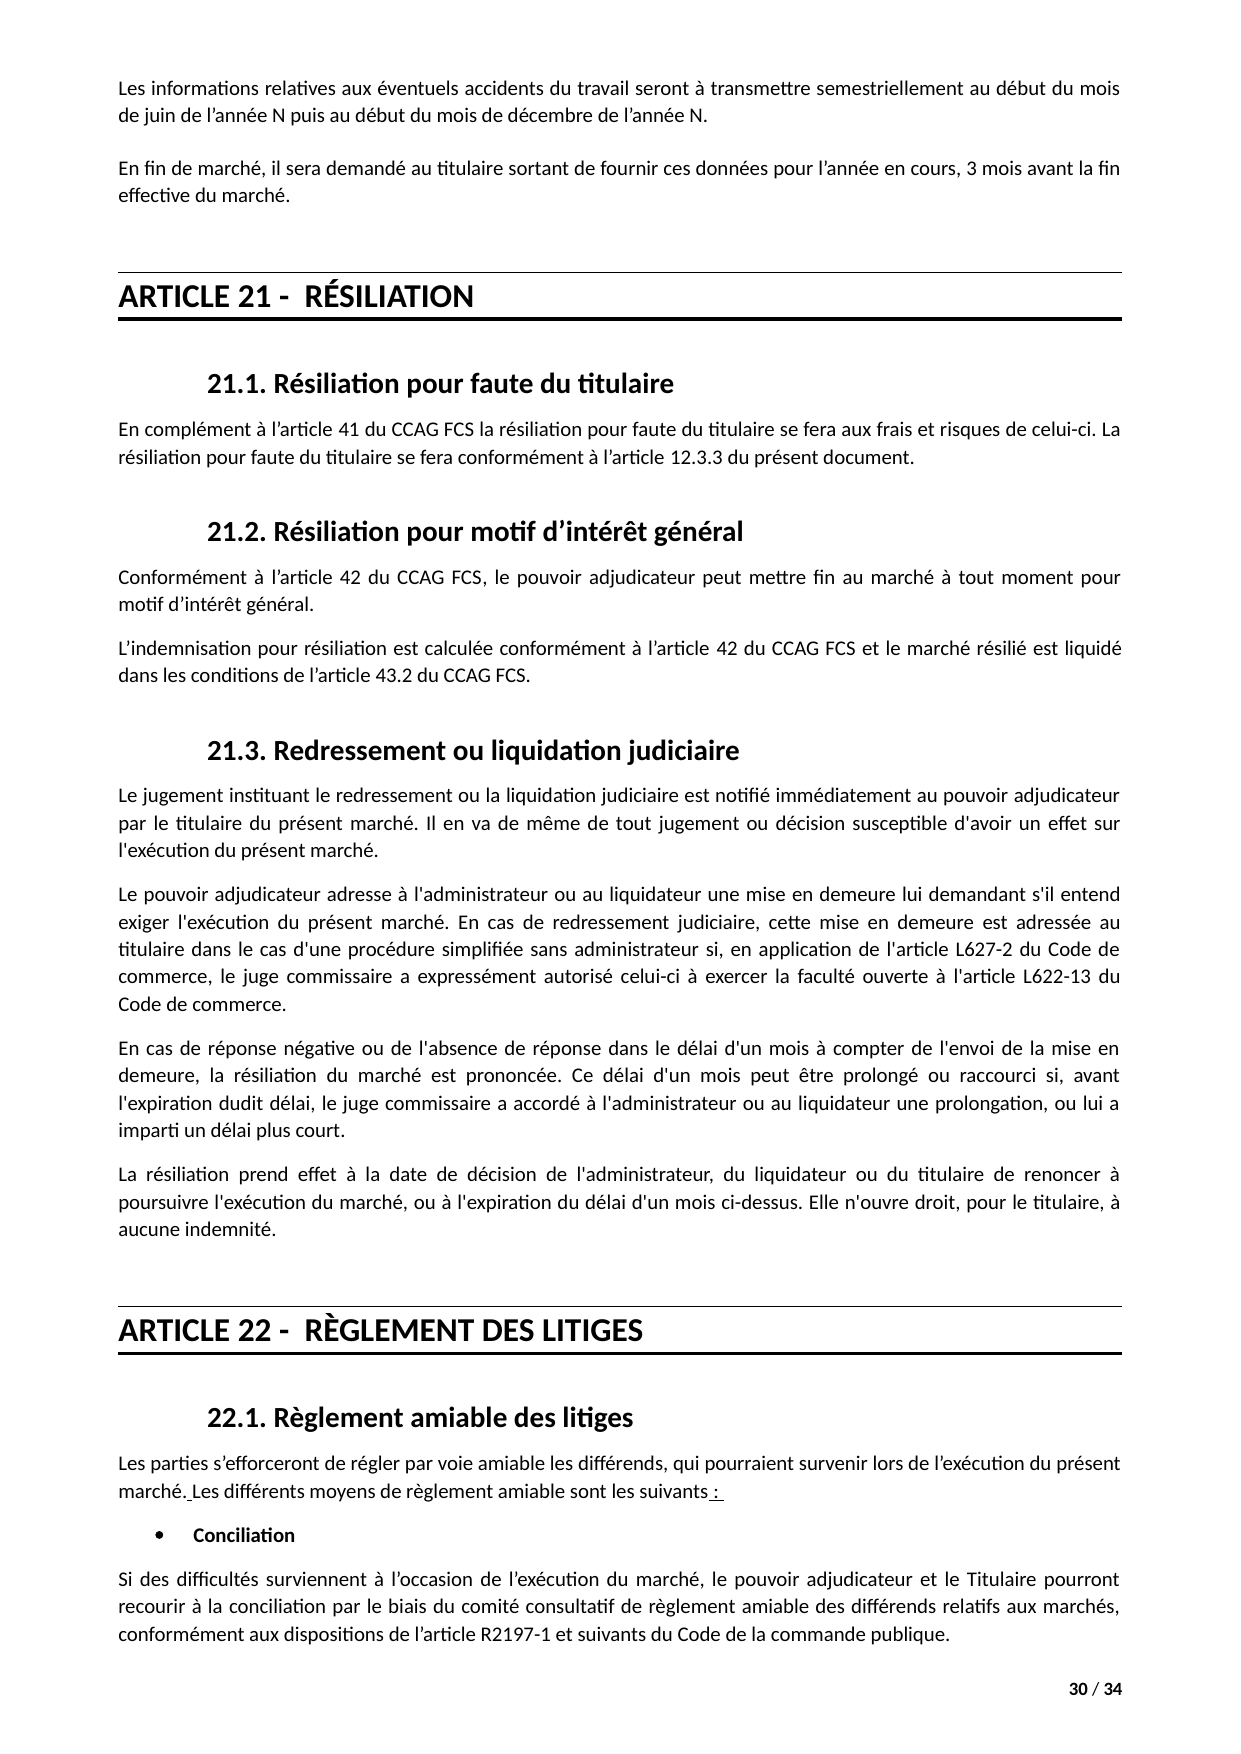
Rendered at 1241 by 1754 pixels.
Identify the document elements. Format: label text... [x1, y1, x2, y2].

text Les parties s’efforceront de régler par voie amiable les différends, qui pourraient survenir lors de l’exécution du présent marché. Les différents moyens de règlement amiable sont les suivants : [118, 1451, 1122, 1503]
text Les informations relatives aux éventuels accidents du travail seront à transmettre semestriellement au début du mois de juin de l’année N puis au début du mois de décembre de l’année N. [118, 75, 1122, 128]
text Si des difficultés surviennent à l’occasion de l’exécution du marché, le pouvoir adjudicateur et le Titulaire pourront recourir à la conciliation par le biais du comité consultatif de règlement amiable des différends relatifs aux marchés, conformément aux dispositions de l’article R2197-1 et suivants du Code de la commande publique. [118, 1566, 1122, 1646]
text L’indemnisation pour résiliation est calculée conformément à l’article 42 du CCAG FCS et le marché résilié est liquidé dans les conditions de l’article 43.2 du CCAG FCS. [118, 635, 1122, 688]
subtitle Règlement amiable des litiges [133, 1399, 1122, 1435]
list Conciliation [156, 1522, 1122, 1547]
subtitle Résiliation pour motif d’intérêt général [133, 513, 1122, 548]
text Conformément à l’article 42 du CCAG FCS, le pouvoir adjudicateur peut mettre fin au marché à tout moment pour motif d’intérêt général. [118, 564, 1122, 617]
subtitle Redressement ou liquidation judiciaire [133, 732, 1122, 767]
subtitle Résiliation pour faute du titulaire [133, 366, 1122, 401]
text En cas de réponse négative ou de l'absence de réponse dans le délai d'un mois à compter de l'envoi de la mise en demeure, la résiliation du marché est prononcée. Ce délai d'un mois peut être prolongé ou raccourci si, avant l'expiration dudit délai, le juge commissaire a accordé à l'administrateur ou au liquidateur une prolongation, ou lui a imparti un délai plus court. [118, 1035, 1122, 1143]
text En fin de marché, il sera demandé au titulaire sortant de fournir ces données pour l’année en cours, 3 mois avant la fin effective du marché. [118, 155, 1122, 208]
text Le pouvoir adjudicateur adresse à l'administrateur ou au liquidateur une mise en demeure lui demandant s'il entend exiger l'exécution du présent marché. En cas de redressement judiciaire, cette mise en demeure est adressée au titulaire dans le cas d'une procédure simplifiée sans administrateur si, en application de l'article L627-2 du Code de commerce, le juge commissaire a expressément autorisé celui-ci à exercer la faculté ouverte à l'article L622-13 du Code de commerce. [118, 882, 1122, 1017]
subtitle RÈGLEMENT DES LITIGES [118, 1307, 1122, 1352]
text La résiliation prend effet à la date de décision de l'administrateur, du liquidateur ou du titulaire de renoncer à poursuivre l'exécution du marché, ou à l'expiration du délai d'un mois ci-dessus. Elle n'ouvre droit, pour le titulaire, à aucune indemnité. [118, 1161, 1122, 1242]
subtitle RÉSILIATION [118, 273, 1122, 317]
text Le jugement instituant le redressement ou la liquidation judiciaire est notifié immédiatement au pouvoir adjudicateur par le titulaire du présent marché. Il en va de même de tout jugement ou décision susceptible d'avoir un effet sur l'exécution du présent marché. [118, 783, 1122, 863]
text En complément à l’article 41 du CCAG FCS la résiliation pour faute du titulaire se fera aux frais et risques de celui-ci. La résiliation pour faute du titulaire se fera conformément à l’article 12.3.3 du présent document. [118, 416, 1122, 469]
